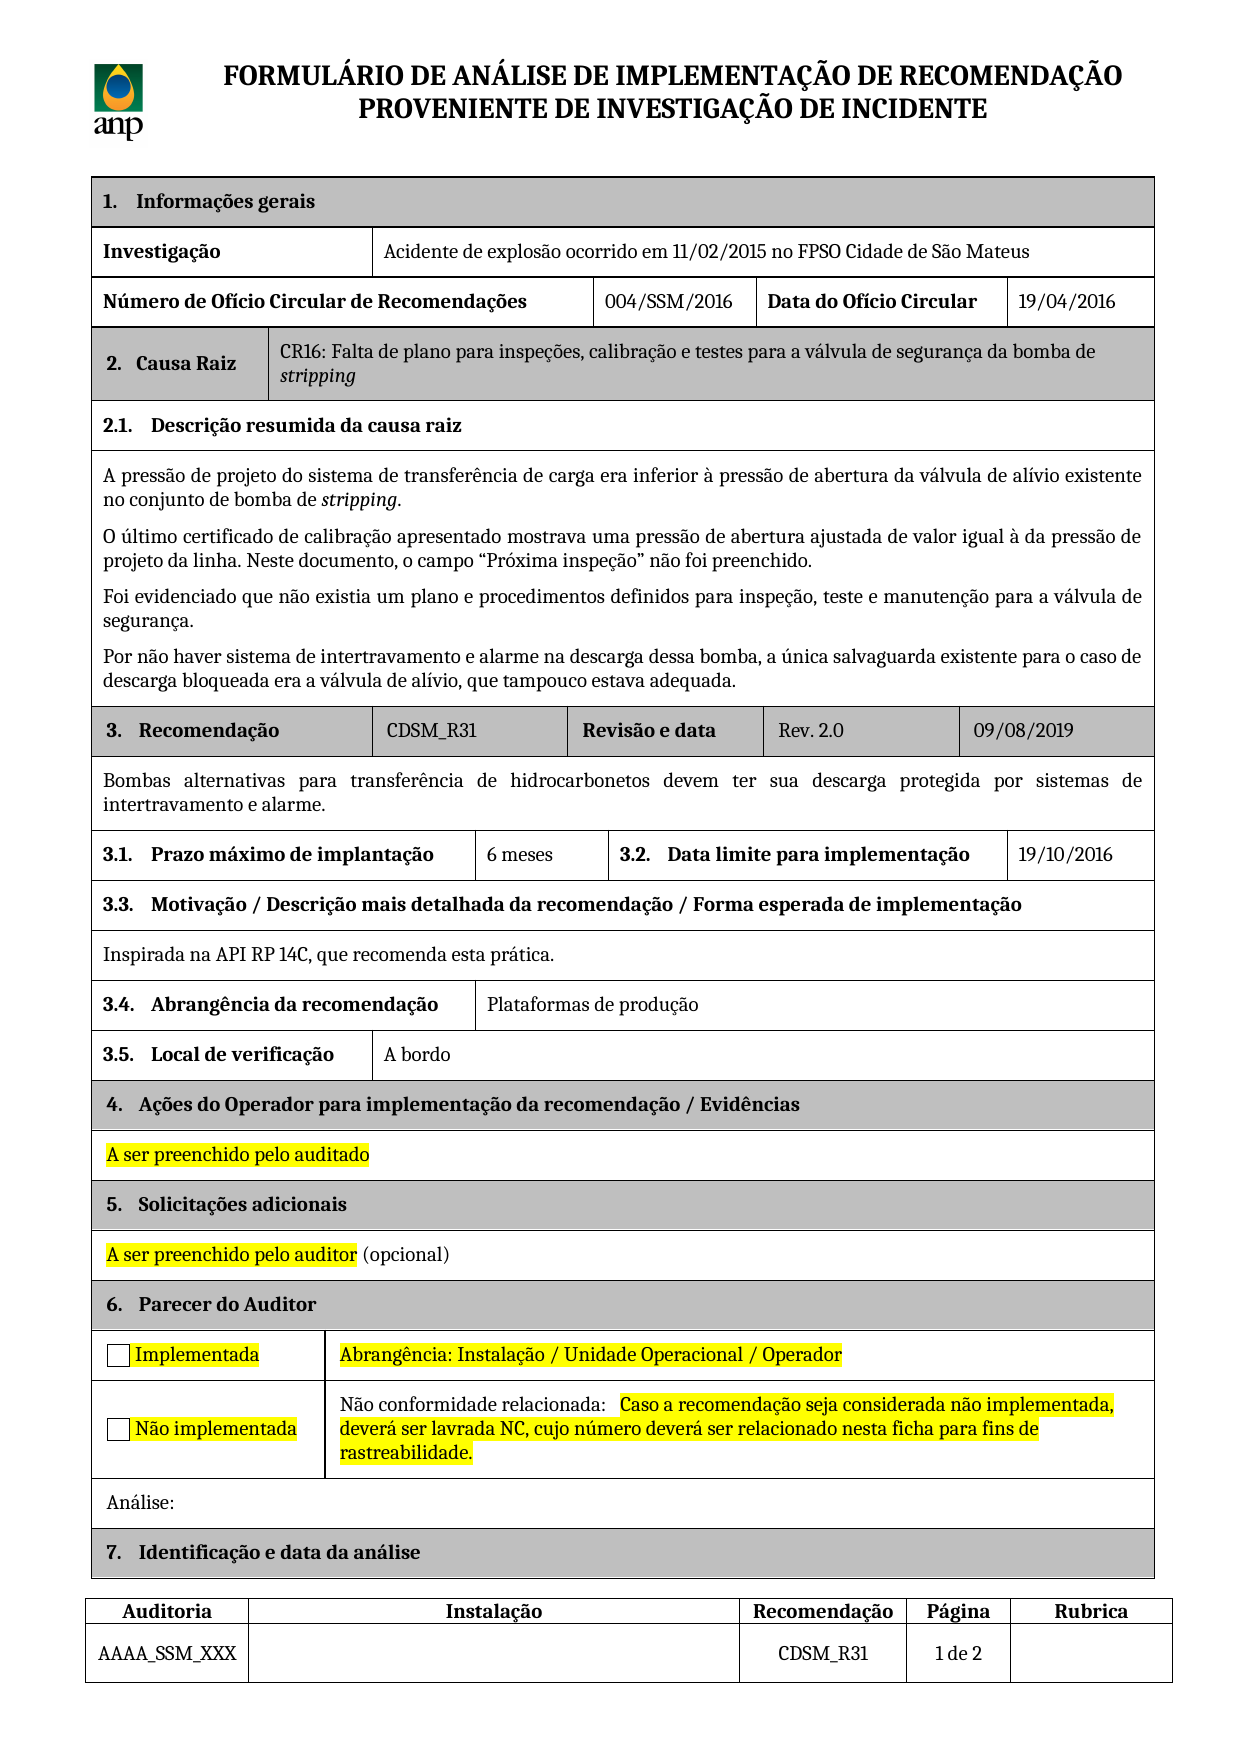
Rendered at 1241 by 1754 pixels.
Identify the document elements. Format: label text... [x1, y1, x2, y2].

table_cell Não conformidade relacionada: Caso a recomendação seja considerada não implementada, deverá ser lavrada NC, cujo número deverá ser relacionado nesta ficha para fins de rastreabilidade. [326, 1381, 1154, 1477]
picture [88, 59, 148, 148]
table_cell A pressão de projeto do sistema de transferência de carga era inferior à pressão de abertura da válvula de alívio existente no conjunto de bomba de stripping. O último certificado de calibração apresentado mostrava uma pressão de abertura ajustada de valor igual à da pressão de projeto da linha. Neste documento, o campo “Próxima inspeção” não foi preenchido. Foi evidenciado que não existia um plano e procedimentos definidos para inspeção, teste e manutenção para a válvula de segurança. Por não haver sistema de intertravamento e alarme na descarga dessa bomba, a única salvaguarda existente para o caso de descarga bloqueada era a válvula de alívio, que tampouco estava adequada. [92, 451, 1154, 706]
table_cell Plataformas de produção [476, 981, 1154, 1029]
table_cell 19/10/2016 [1008, 831, 1154, 879]
table_cell Solicitações adicionais [92, 1181, 1154, 1229]
table_cell Rev. 2.0 [764, 707, 959, 756]
table_cell Número de Ofício Circular de Recomendações [92, 278, 593, 326]
table_cell Local de verificação [92, 1031, 372, 1079]
table_cell Ações do Operador para implementação da recomendação / Evidências [92, 1081, 1154, 1129]
table_cell Data limite para implementação [609, 831, 1007, 879]
table_cell Parecer do Auditor [92, 1281, 1154, 1329]
table_cell Identificação e data da análise [92, 1529, 1154, 1577]
table_cell Revisão e data [568, 707, 763, 756]
table_cell A bordo [373, 1031, 1154, 1079]
table_header Informações gerais [92, 178, 1154, 226]
table_cell Causa Raiz [92, 328, 268, 400]
table_cell Investigação [92, 228, 372, 276]
table_cell Descrição resumida da causa raiz [92, 401, 1154, 450]
table_cell A ser preenchido pelo auditado [92, 1131, 1154, 1179]
table_cell Não implementada [92, 1381, 324, 1477]
table_cell CR16: Falta de plano para inspeções, calibração e testes para a válvula de segurança da bomba de stripping [269, 328, 1154, 400]
table_cell Abrangência: Instalação / Unidade Operacional / Operador [326, 1331, 1154, 1379]
table_cell Abrangência da recomendação [92, 981, 475, 1029]
table_cell 004/SSM/2016 [594, 278, 756, 326]
table_cell Inspirada na API RP 14C, que recomenda esta prática. [92, 931, 1154, 979]
table_cell Análise: [92, 1479, 1154, 1527]
table_cell Prazo máximo de implantação [92, 831, 475, 879]
table_cell Data do Ofício Circular [757, 278, 1007, 326]
table_cell Recomendação [92, 707, 372, 756]
table_cell Implementada [92, 1331, 324, 1379]
table_cell 09/08/2019 [960, 707, 1154, 756]
table_cell Bombas alternativas para transferência de hidrocarbonetos devem ter sua descarga protegida por sistemas de intertravamento e alarme. [92, 757, 1154, 829]
table_cell A ser preenchido pelo auditor (opcional) [92, 1231, 1154, 1279]
table_cell 19/04/2016 [1008, 278, 1154, 326]
table_cell Motivação / Descrição mais detalhada da recomendação / Forma esperada de implementação [92, 881, 1154, 929]
table_cell Acidente de explosão ocorrido em 11/02/2015 no FPSO Cidade de São Mateus [373, 228, 1154, 276]
table_cell CDSM_R31 [373, 707, 567, 756]
table_cell 6 meses [476, 831, 608, 879]
